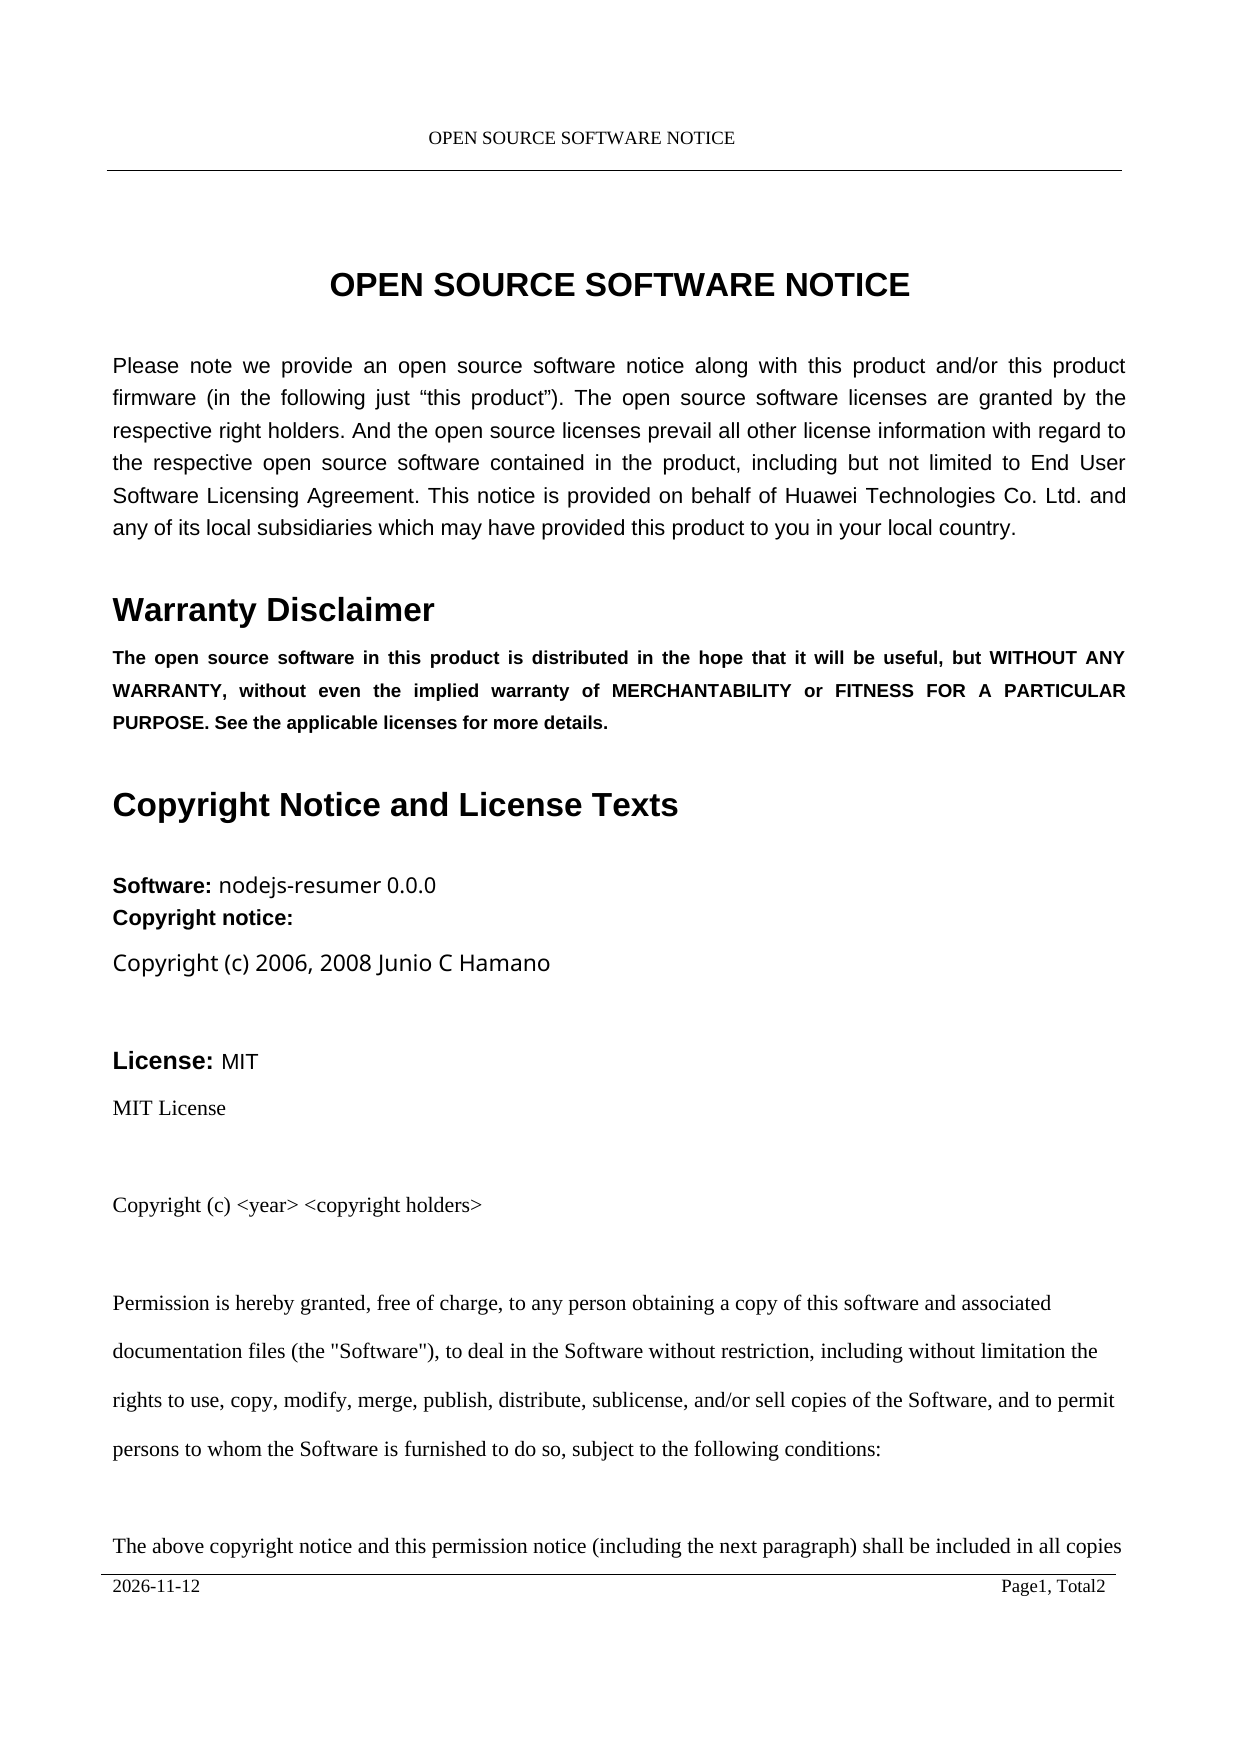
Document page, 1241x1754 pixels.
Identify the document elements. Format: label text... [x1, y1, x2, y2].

text Copyright notice: [112, 901, 1128, 934]
text Please note we provide an open source software notice along with this product and/or this product firmware (in the following just “this product”). The open source software licenses are granted by the respective right holders. And the open source licenses prevail all other license information with regard to the respective open source software contained in the product, including but not limited to End User Software Licensing Agreement. This notice is provided on behalf of Huawei Technologies Co. Ltd. and any of its local subsidiaries which may have provided this product to you in your local country. [112, 349, 1128, 544]
text Software: nodejs-resumer 0.0.0 [112, 869, 1128, 901]
text Warranty Disclaimer [112, 576, 1128, 641]
text Copyright (c) 2006, 2008 Junio C Hamano [112, 947, 1128, 1028]
text OPEN SOURCE SOFTWARE NOTICE [112, 251, 1128, 316]
text Copyright Notice and License Texts [112, 771, 1128, 836]
text The open source software in this product is distributed in the hope that it will be useful, but WITHOUT ANY WARRANTY, without even the implied warranty of MERCHANTABILITY or FITNESS FOR A PARTICULAR PURPOSE. See the applicable licenses for more details. [112, 641, 1128, 739]
text License: MIT [112, 1044, 1128, 1077]
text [112, 1091, 1128, 1562]
